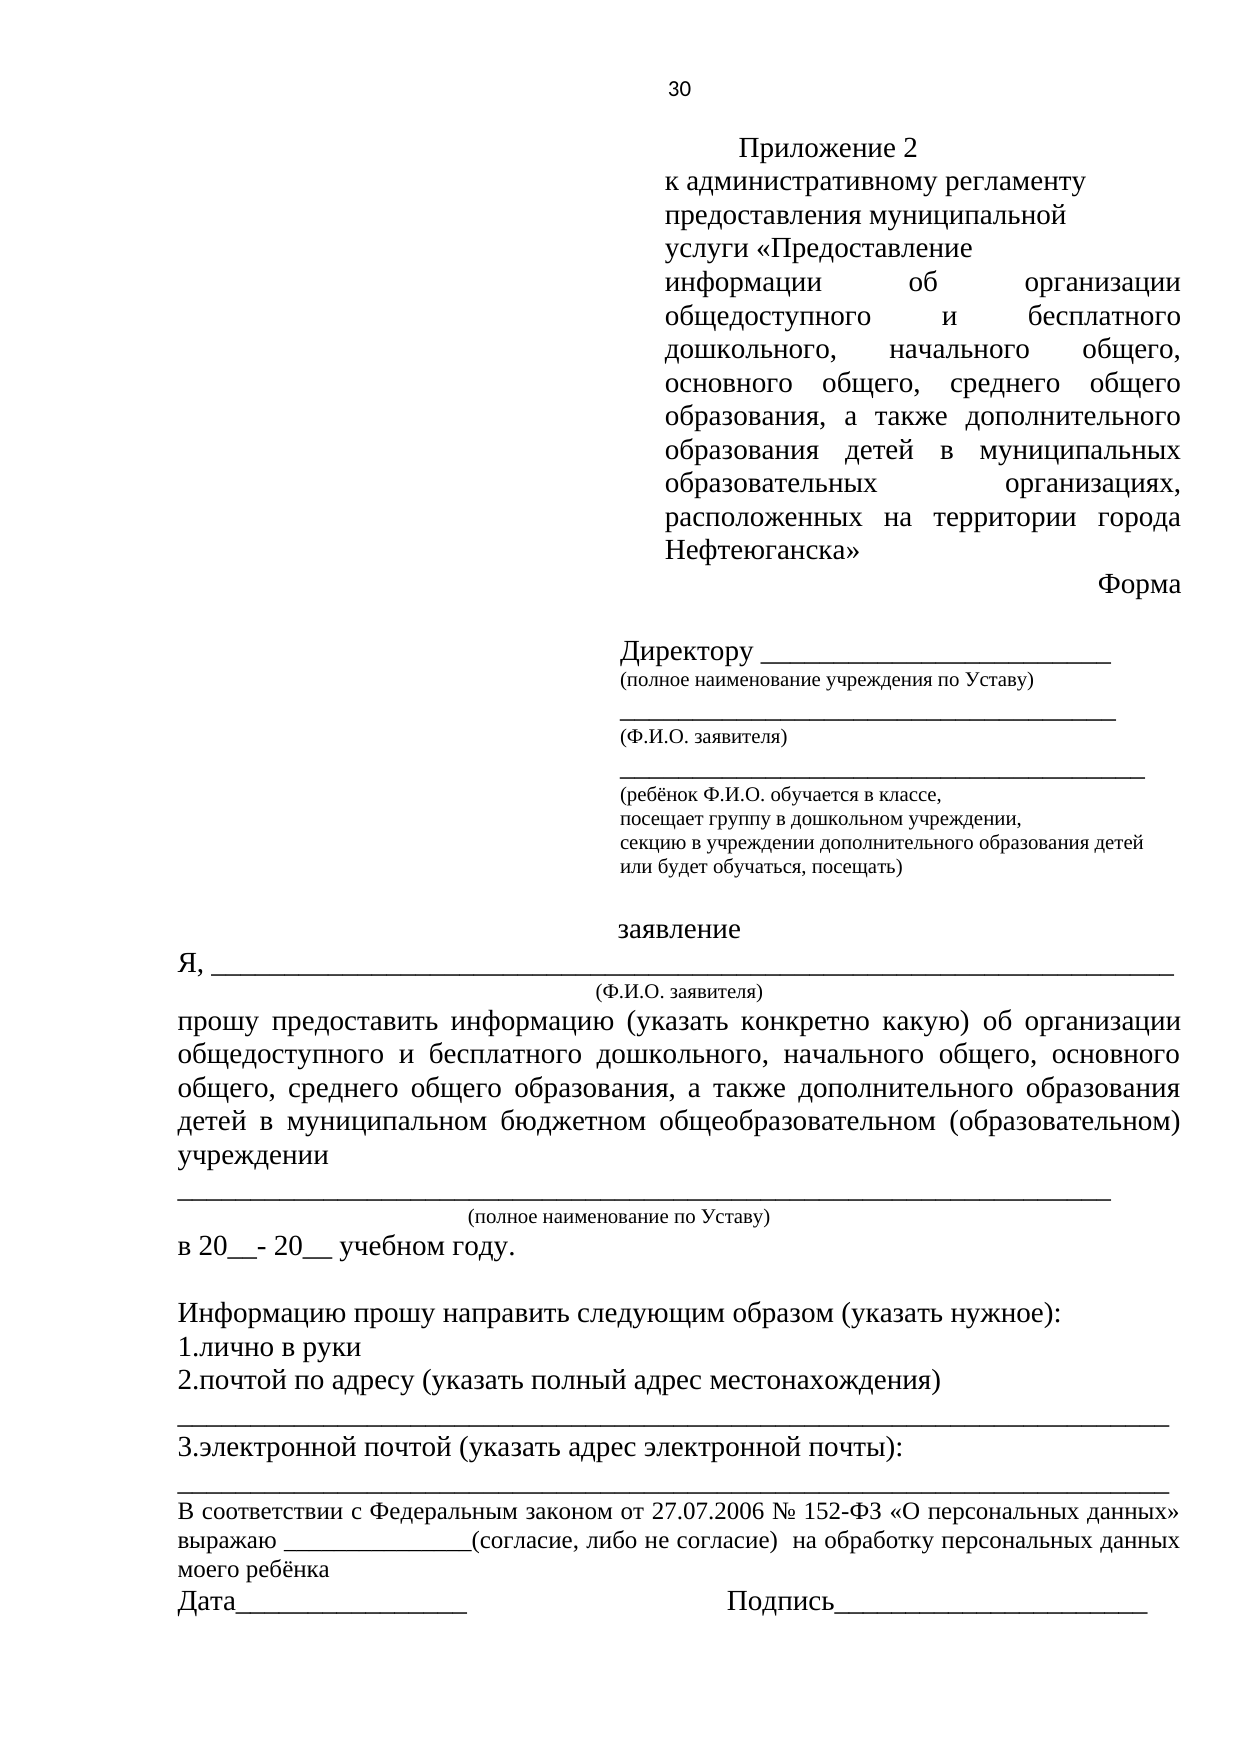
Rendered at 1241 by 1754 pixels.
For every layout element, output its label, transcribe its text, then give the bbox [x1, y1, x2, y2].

text Приложение 2 [664, 130, 1181, 163]
text заявление [177, 912, 1181, 945]
text (полное наименование по Уставу) [177, 1204, 1181, 1228]
text Форма [177, 566, 1181, 599]
text __________________________________ [620, 691, 1181, 724]
text к административному регламенту [664, 163, 1181, 197]
text прошу предоставить информацию (указать конкретно какую) об организации общедоступного и бесплатного дошкольного, начального общего, основного общего, среднего общего образования, а также дополнительного образования детей в муниципальном бюджетном общеобразовательном (образовательном) учреждении [177, 1003, 1181, 1170]
text ____________________________________ [620, 748, 1181, 782]
text (Ф.И.О. заявителя) [177, 979, 1181, 1003]
text Информацию прошу направить следующим образом (указать нужное): [177, 1295, 1181, 1329]
text секцию в учреждении дополнительного образования детей [620, 830, 1181, 854]
text (ребёнок Ф.И.О. обучается в классе, [620, 782, 1181, 806]
text (полное наименование учреждения по Уставу) [620, 667, 1181, 691]
text 3.электронной почтой (указать адрес электронной почты): ____________________________________________________________________ [177, 1429, 1181, 1496]
text (Ф.И.О. заявителя) [620, 724, 1181, 748]
text посещает группу в дошкольном учреждении, [620, 806, 1181, 830]
text Дата Подпись [177, 1583, 1181, 1616]
text услуги «Предоставление [664, 231, 1181, 264]
text Директору ________________________ [620, 633, 1181, 667]
text ____________________________________________________________________ [177, 1396, 1181, 1429]
text предоставления муниципальной [664, 197, 1181, 231]
text или будет обучаться, посещать) [620, 854, 1181, 878]
text ________________________________________________________________ [177, 1170, 1181, 1204]
text информации об организации общедоступного и бесплатного дошкольного, начального общего, основного общего, среднего общего образования, а также дополнительного образования детей в муниципальных образовательных организациях, расположенных на территории города Нефтеюганска» [664, 264, 1181, 566]
text Я, __________________________________________________________________ [177, 945, 1181, 979]
text В соответствии с Федеральным законом от 27.07.2006 № 152-ФЗ «О персональных данных» выражаю _______________(согласие, либо не согласие) на обработку персональных данных моего ребёнка [177, 1496, 1181, 1583]
text 1.лично в руки [177, 1329, 1181, 1362]
text в 20__- 20__ учебном году. [177, 1228, 1181, 1262]
text 2.почтой по адресу (указать полный адрес местонахождения) [177, 1362, 1181, 1396]
